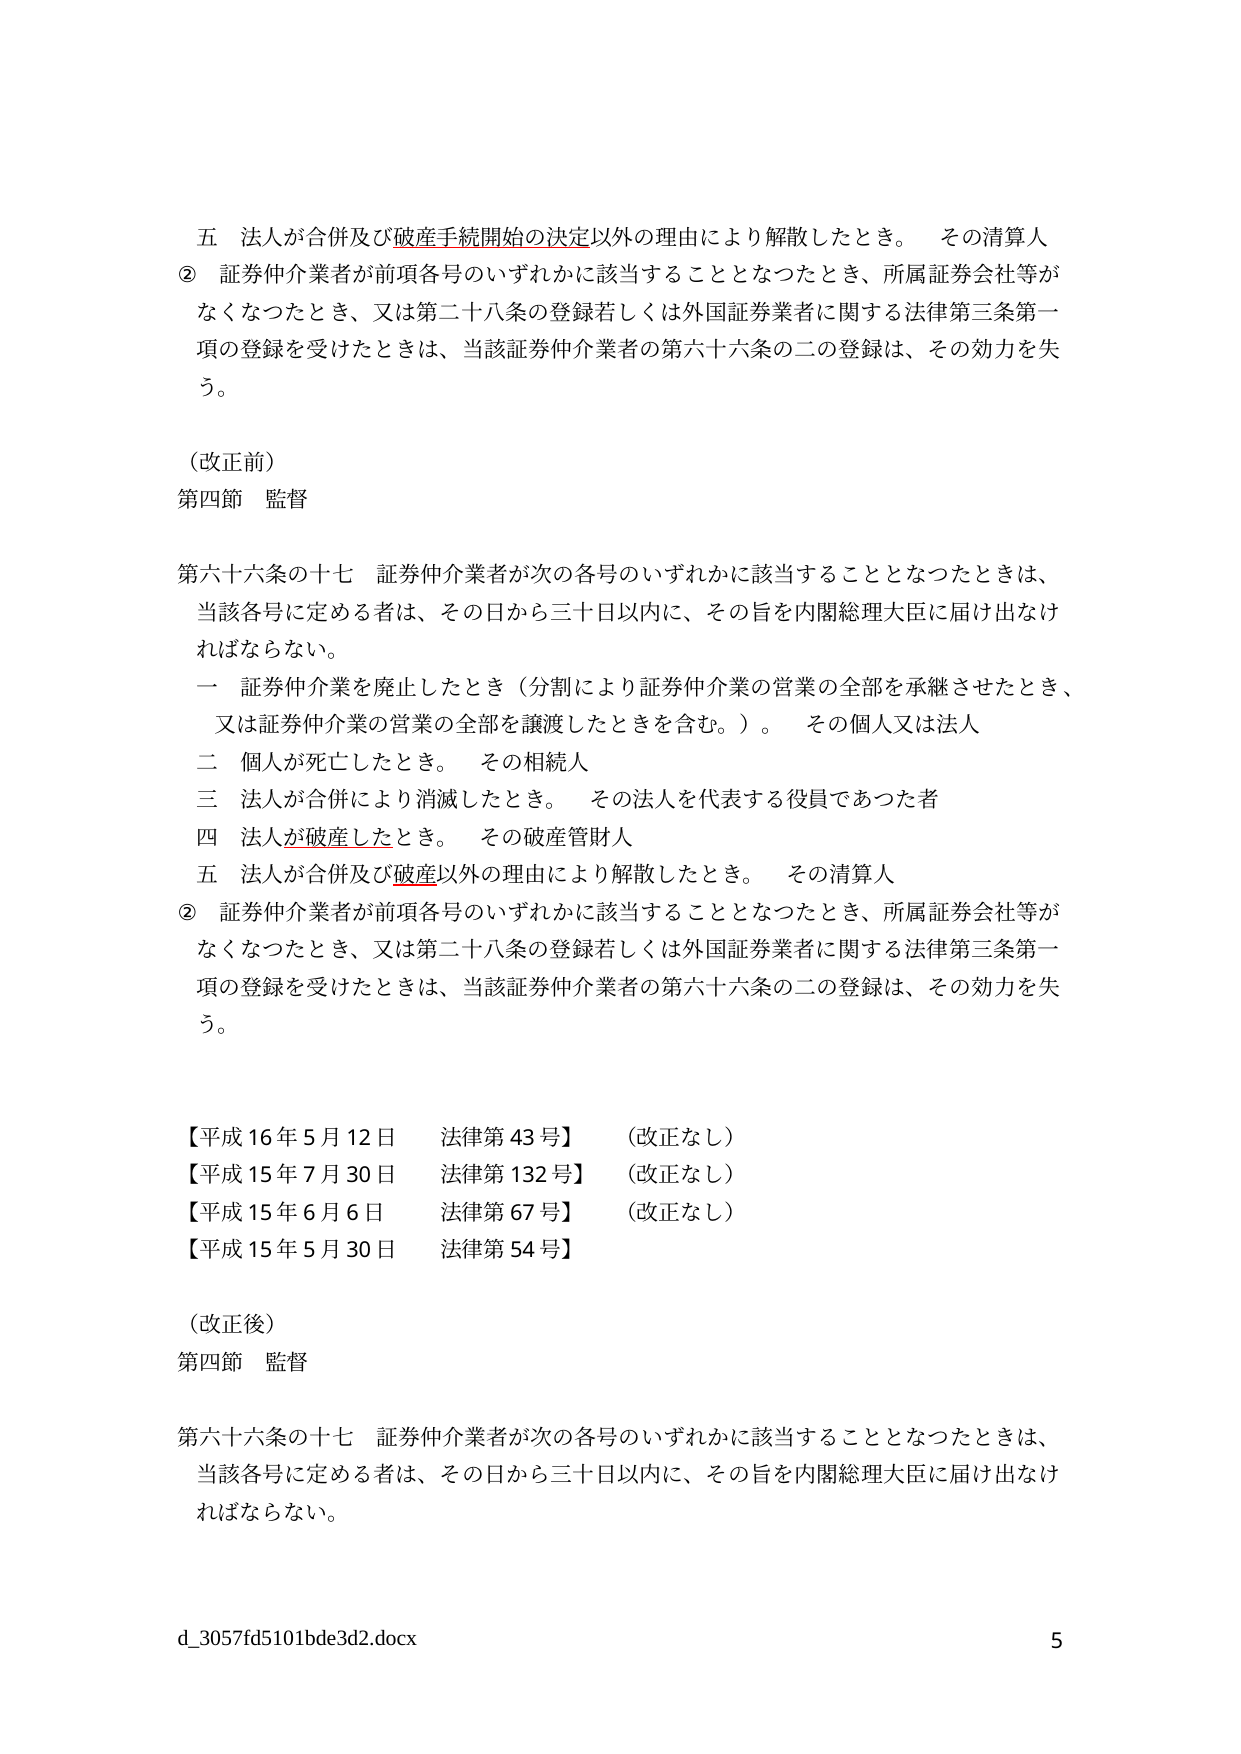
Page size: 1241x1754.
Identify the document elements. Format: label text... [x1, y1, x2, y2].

text 【平成16年5月12日 法律第43号】 （改正なし） [177, 1117, 1063, 1154]
text 四 法人が破産したとき。 その破産管財人 [196, 817, 1063, 854]
text 一 証券仲介業を廃止したとき（分割により証券仲介業の営業の全部を承継させたとき、又は証券仲介業の営業の全部を譲渡したときを含む。）。 その個人又は法人 [196, 667, 1063, 742]
text 五 法人が合併及び破産手続開始の決定以外の理由により解散したとき。 その清算人 [196, 217, 1063, 254]
text 【平成15年5月30日 法律第54号】 [177, 1229, 1063, 1267]
text 第四節 監督 [177, 1342, 1063, 1379]
text 第六十六条の十七 証券仲介業者が次の各号のいずれかに該当することとなつたときは、当該各号に定める者は、その日から三十日以内に、その旨を内閣総理大臣に届け出なければならない。 [177, 554, 1063, 667]
text ② 証券仲介業者が前項各号のいずれかに該当することとなつたとき、所属証券会社等がなくなつたとき、又は第二十八条の登録若しくは外国証券業者に関する法律第三条第一項の登録を受けたときは、当該証券仲介業者の第六十六条の二の登録は、その効力を失う。 [177, 254, 1063, 404]
text （改正後） [177, 1304, 1063, 1342]
text 【平成15年7月30日 法律第132号】 （改正なし） [177, 1154, 1063, 1192]
text 【平成15年6月6日 法律第67号】 （改正なし） [177, 1192, 1063, 1229]
text 第六十六条の十七 証券仲介業者が次の各号のいずれかに該当することとなつたときは、当該各号に定める者は、その日から三十日以内に、その旨を内閣総理大臣に届け出なければならない。 [177, 1417, 1063, 1529]
text 三 法人が合併により消滅したとき。 その法人を代表する役員であつた者 [196, 779, 1063, 817]
text 第四節 監督 [177, 479, 1063, 517]
text 五 法人が合併及び破産以外の理由により解散したとき。 その清算人 [196, 854, 1063, 892]
text 二 個人が死亡したとき。 その相続人 [196, 742, 1063, 779]
text ② 証券仲介業者が前項各号のいずれかに該当することとなつたとき、所属証券会社等がなくなつたとき、又は第二十八条の登録若しくは外国証券業者に関する法律第三条第一項の登録を受けたときは、当該証券仲介業者の第六十六条の二の登録は、その効力を失う。 [177, 892, 1063, 1042]
text （改正前） [177, 442, 1063, 479]
